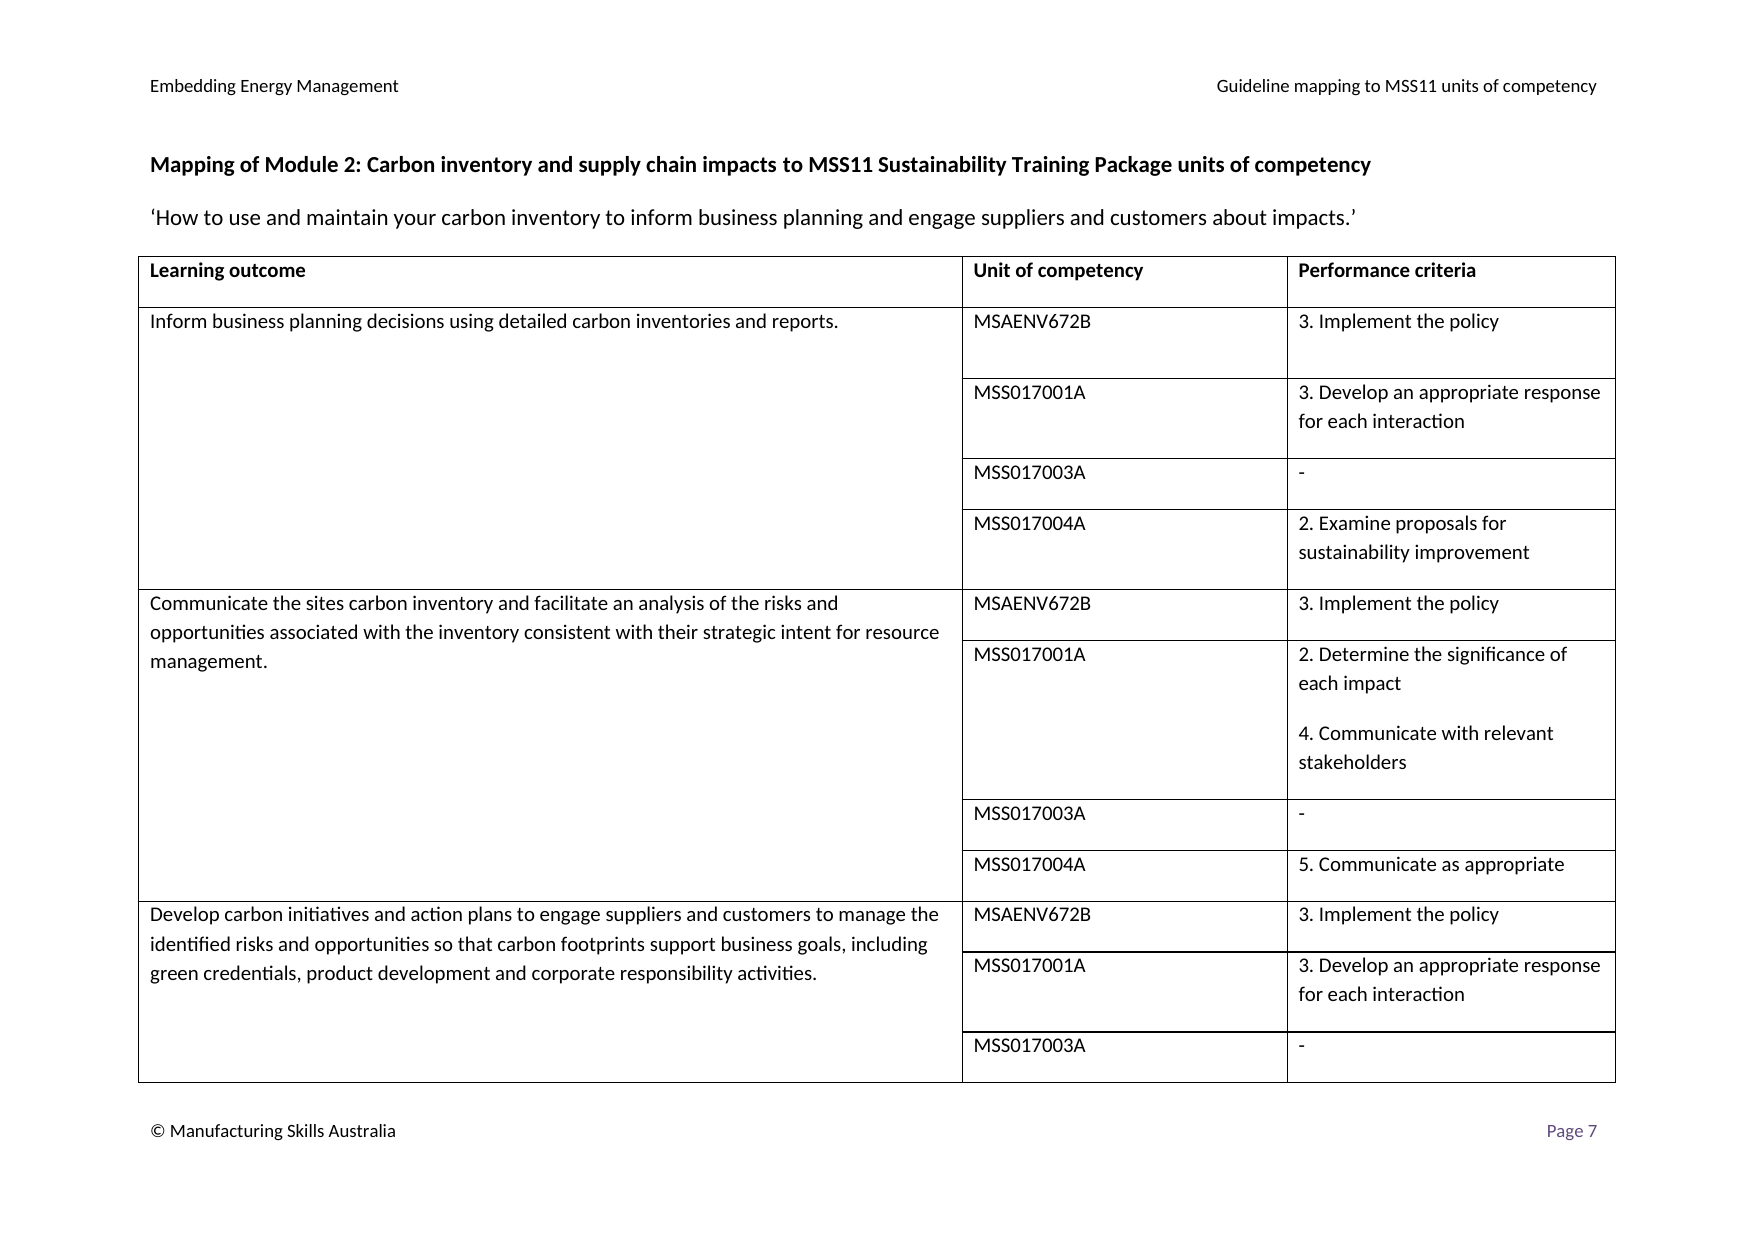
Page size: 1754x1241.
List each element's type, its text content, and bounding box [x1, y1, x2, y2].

text ‘How to use and maintain your carbon inventory to inform business planning and engage suppliers and customers about impacts.’ [150, 203, 1604, 231]
table_cell Communicate the sites carbon inventory and facilitate an analysis of the risks and opportunities associated with the inventory consistent with their strategic intent for resource management. [139, 590, 962, 901]
table_cell MSS017003A [963, 459, 1287, 509]
table_cell MSAENV672B [963, 902, 1287, 951]
table_cell MSS017004A [963, 851, 1287, 901]
table_cell MSS017004A [963, 510, 1287, 589]
table_cell 2. Examine proposals for sustainability improvement [1288, 510, 1615, 589]
table_cell MSS017003A [963, 800, 1287, 850]
table_cell - [1288, 1033, 1615, 1082]
text Mapping of Module 2: Carbon inventory and supply chain impacts to MSS11 Sustainability Training Package units of competency [150, 150, 1604, 178]
table_cell MSS017003A [963, 1033, 1287, 1082]
table_cell 3. Implement the policy [1288, 902, 1615, 951]
table_cell MSAENV672B [963, 590, 1287, 640]
table_header Unit of competency [963, 257, 1287, 307]
table_cell MSS017001A [963, 379, 1287, 458]
table_cell 3. Develop an appropriate response for each interaction [1288, 953, 1615, 1031]
table_cell 2. Determine the significance of each impact 4. Communicate with relevant stakeholders [1288, 641, 1615, 799]
table_cell - [1288, 800, 1615, 850]
table_cell MSAENV672B [963, 308, 1287, 378]
table_cell MSS017001A [963, 641, 1287, 799]
table_cell - [1288, 459, 1615, 509]
table_cell MSS017001A [963, 953, 1287, 1031]
table_header Learning outcome [139, 257, 962, 307]
table_cell Develop carbon initiatives and action plans to engage suppliers and customers to manage the identified risks and opportunities so that carbon footprints support business goals, including green credentials, product development and corporate responsibility activities. [139, 902, 962, 1082]
table_header Performance criteria [1288, 257, 1615, 307]
table_cell 3. Implement the policy [1288, 590, 1615, 640]
table_cell 3. Implement the policy [1288, 308, 1615, 378]
table_cell 3. Develop an appropriate response for each interaction [1288, 379, 1615, 458]
table_cell 5. Communicate as appropriate [1288, 851, 1615, 901]
table_cell Inform business planning decisions using detailed carbon inventories and reports. [139, 308, 962, 589]
